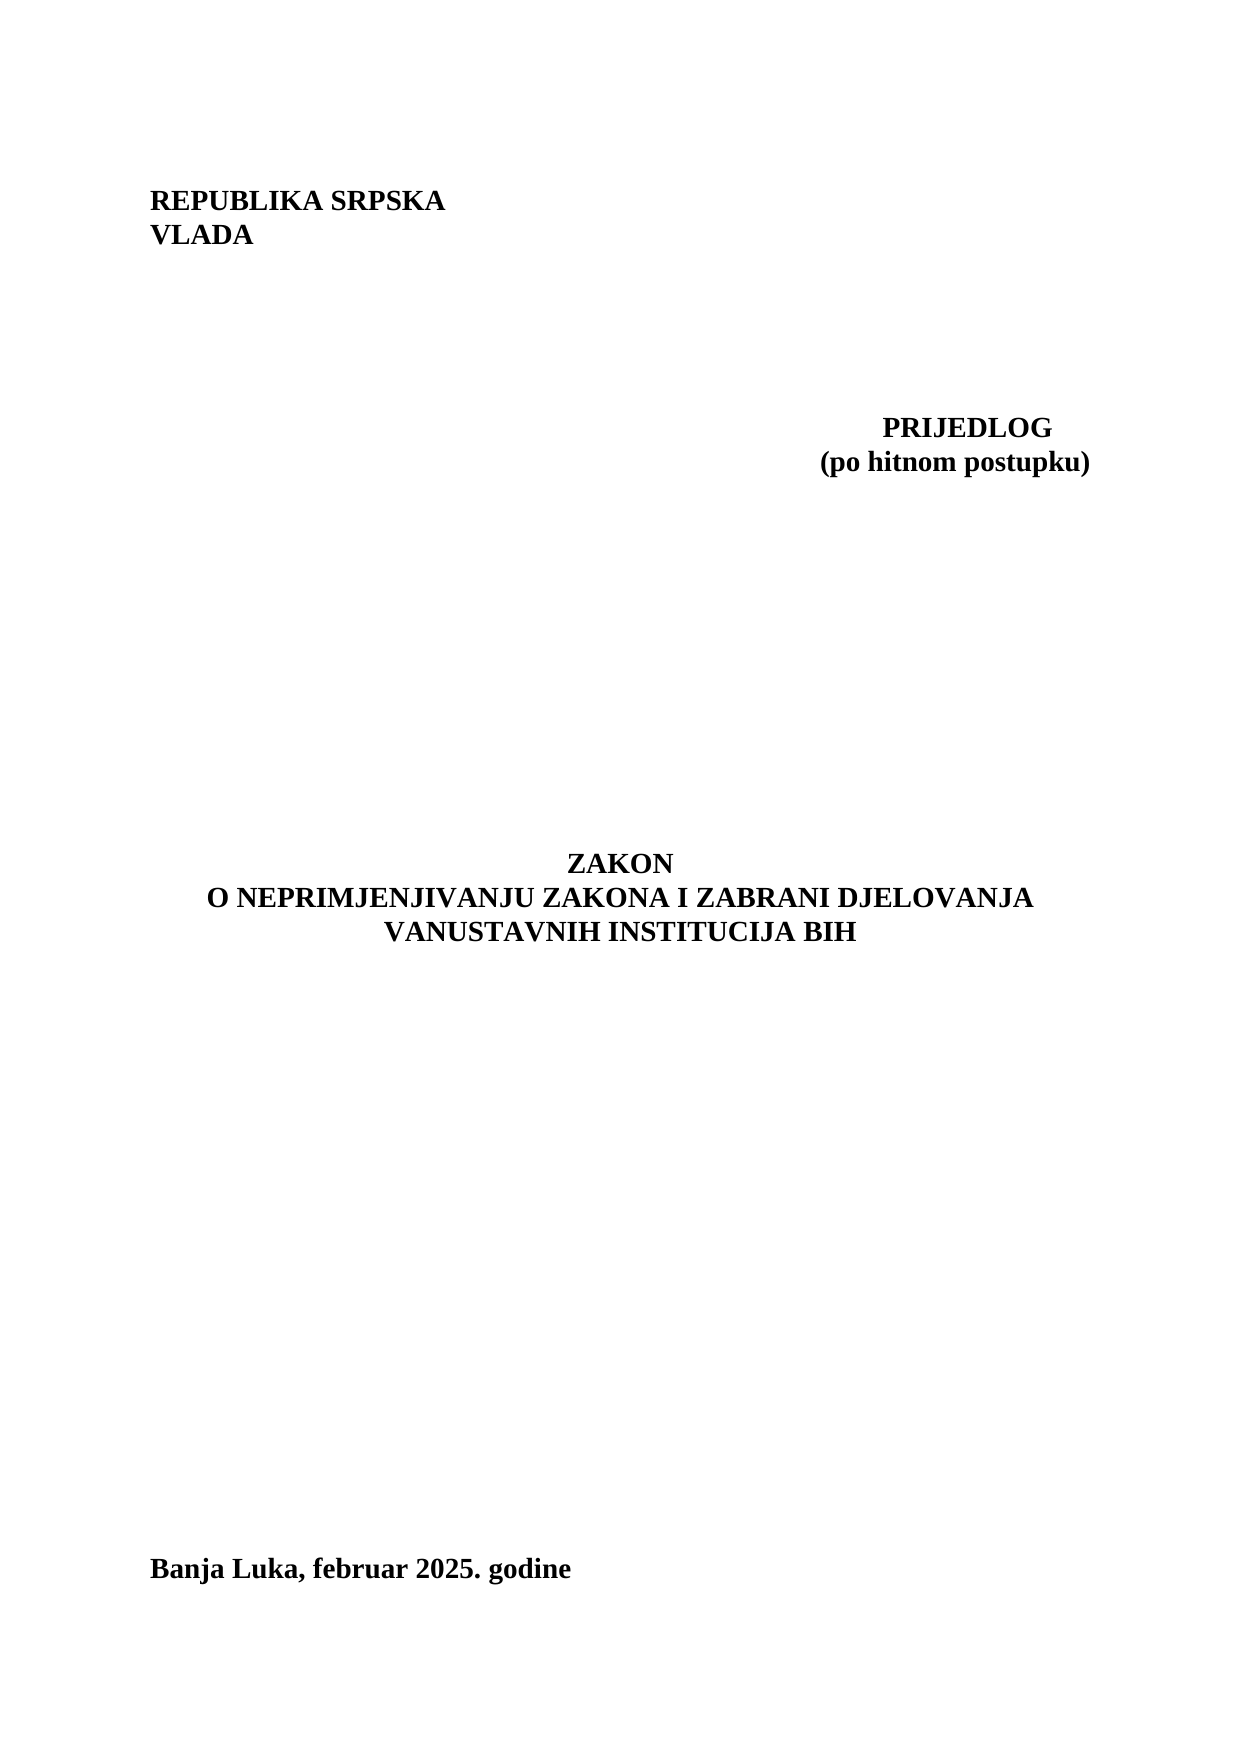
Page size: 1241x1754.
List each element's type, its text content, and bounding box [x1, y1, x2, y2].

text REPUBLIKA SRPSKA [150, 183, 1090, 217]
text Banja Luka, februar 2025. godine [150, 1551, 1090, 1584]
text (po hitnom postupku) [150, 444, 1090, 478]
text PRIJEDLOG [750, 411, 1090, 444]
text VLADA [150, 217, 1090, 251]
text ZAKON [150, 847, 1090, 880]
text O NEPRIMJENJIVANJU ZAKONA I ZABRANI DJELOVANJA VANUSTAVNIH INSTITUCIJA BIH [150, 880, 1090, 947]
